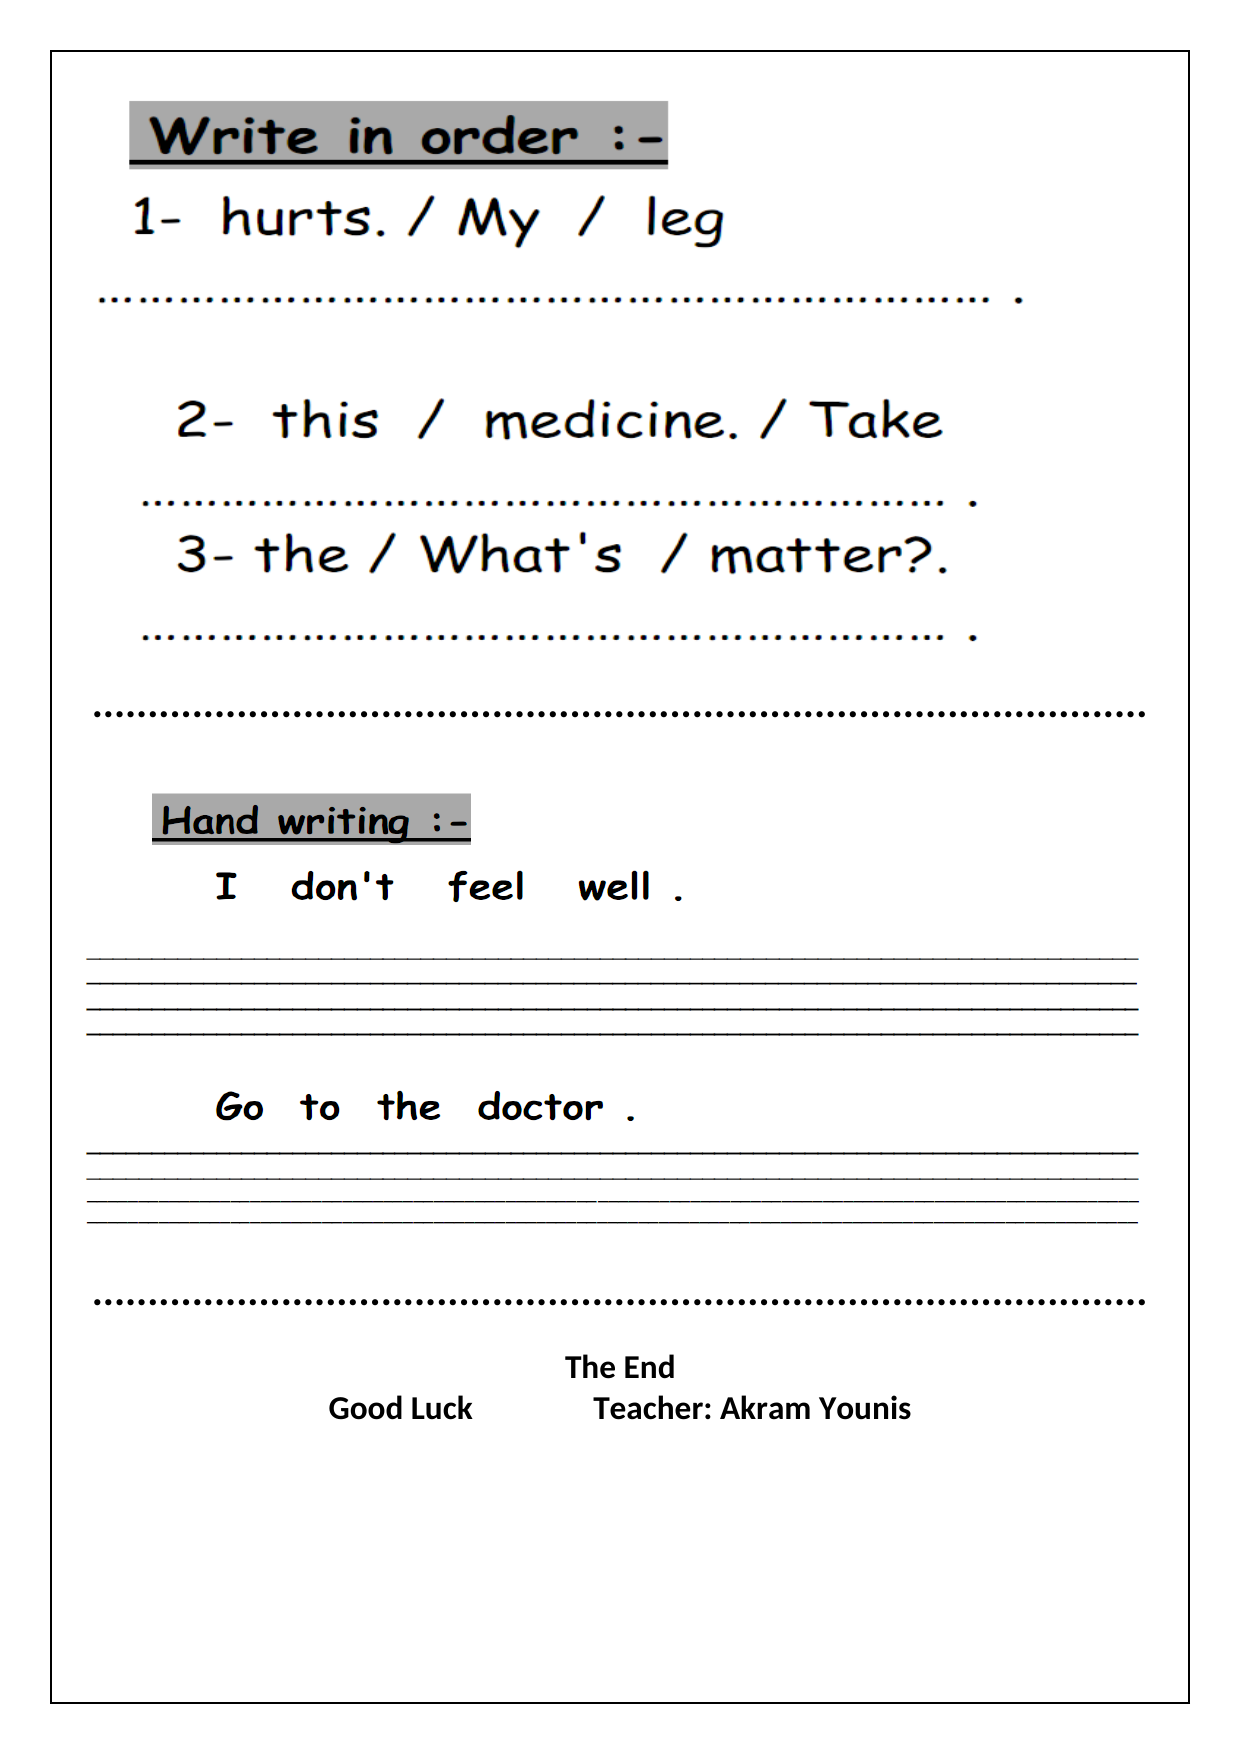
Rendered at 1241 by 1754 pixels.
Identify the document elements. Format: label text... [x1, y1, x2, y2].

text The End [75, 1346, 1165, 1387]
text ............................................................................................... [75, 677, 1165, 727]
text Good Luck Teacher: Akram Younis [75, 1387, 1165, 1428]
picture [75, 75, 1163, 346]
text ............................................................................................... [75, 1265, 1165, 1316]
picture [75, 778, 1174, 1235]
picture [75, 375, 1163, 647]
